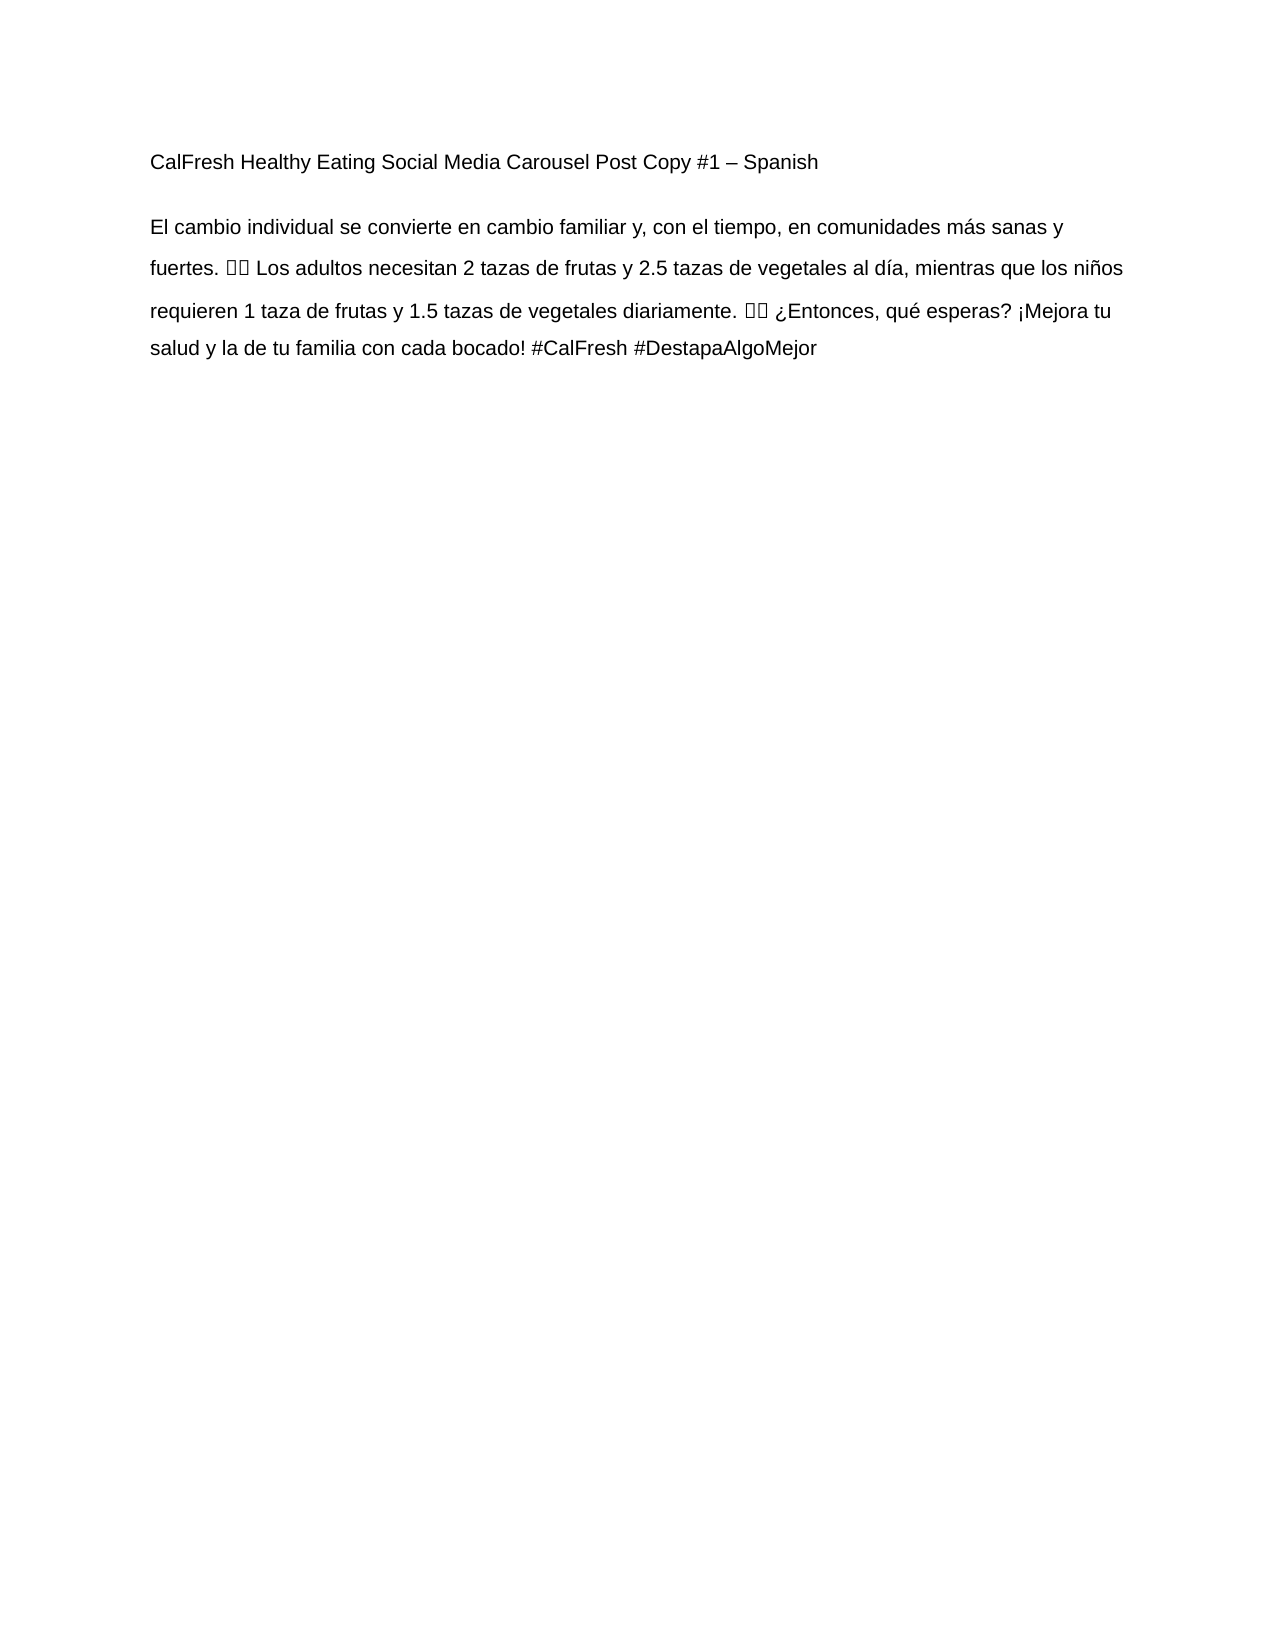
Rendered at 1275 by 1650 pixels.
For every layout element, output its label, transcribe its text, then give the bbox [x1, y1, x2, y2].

text El cambio individual se convierte en cambio familiar y, con el tiempo, en comunidades más sanas y fuertes. 💪🏽 Los adultos necesitan 2 tazas de frutas y 2.5 tazas de vegetales al día, mientras que los niños requieren 1 taza de frutas y 1.5 tazas de vegetales diariamente. 🍓🥒 ¿Entonces, qué esperas? ¡Mejora tu salud y la de tu familia con cada bocado! #CalFresh #DestapaAlgoMejor [150, 215, 1125, 360]
text CalFresh Healthy Eating Social Media Carousel Post Copy #1 – Spanish [150, 150, 1125, 174]
